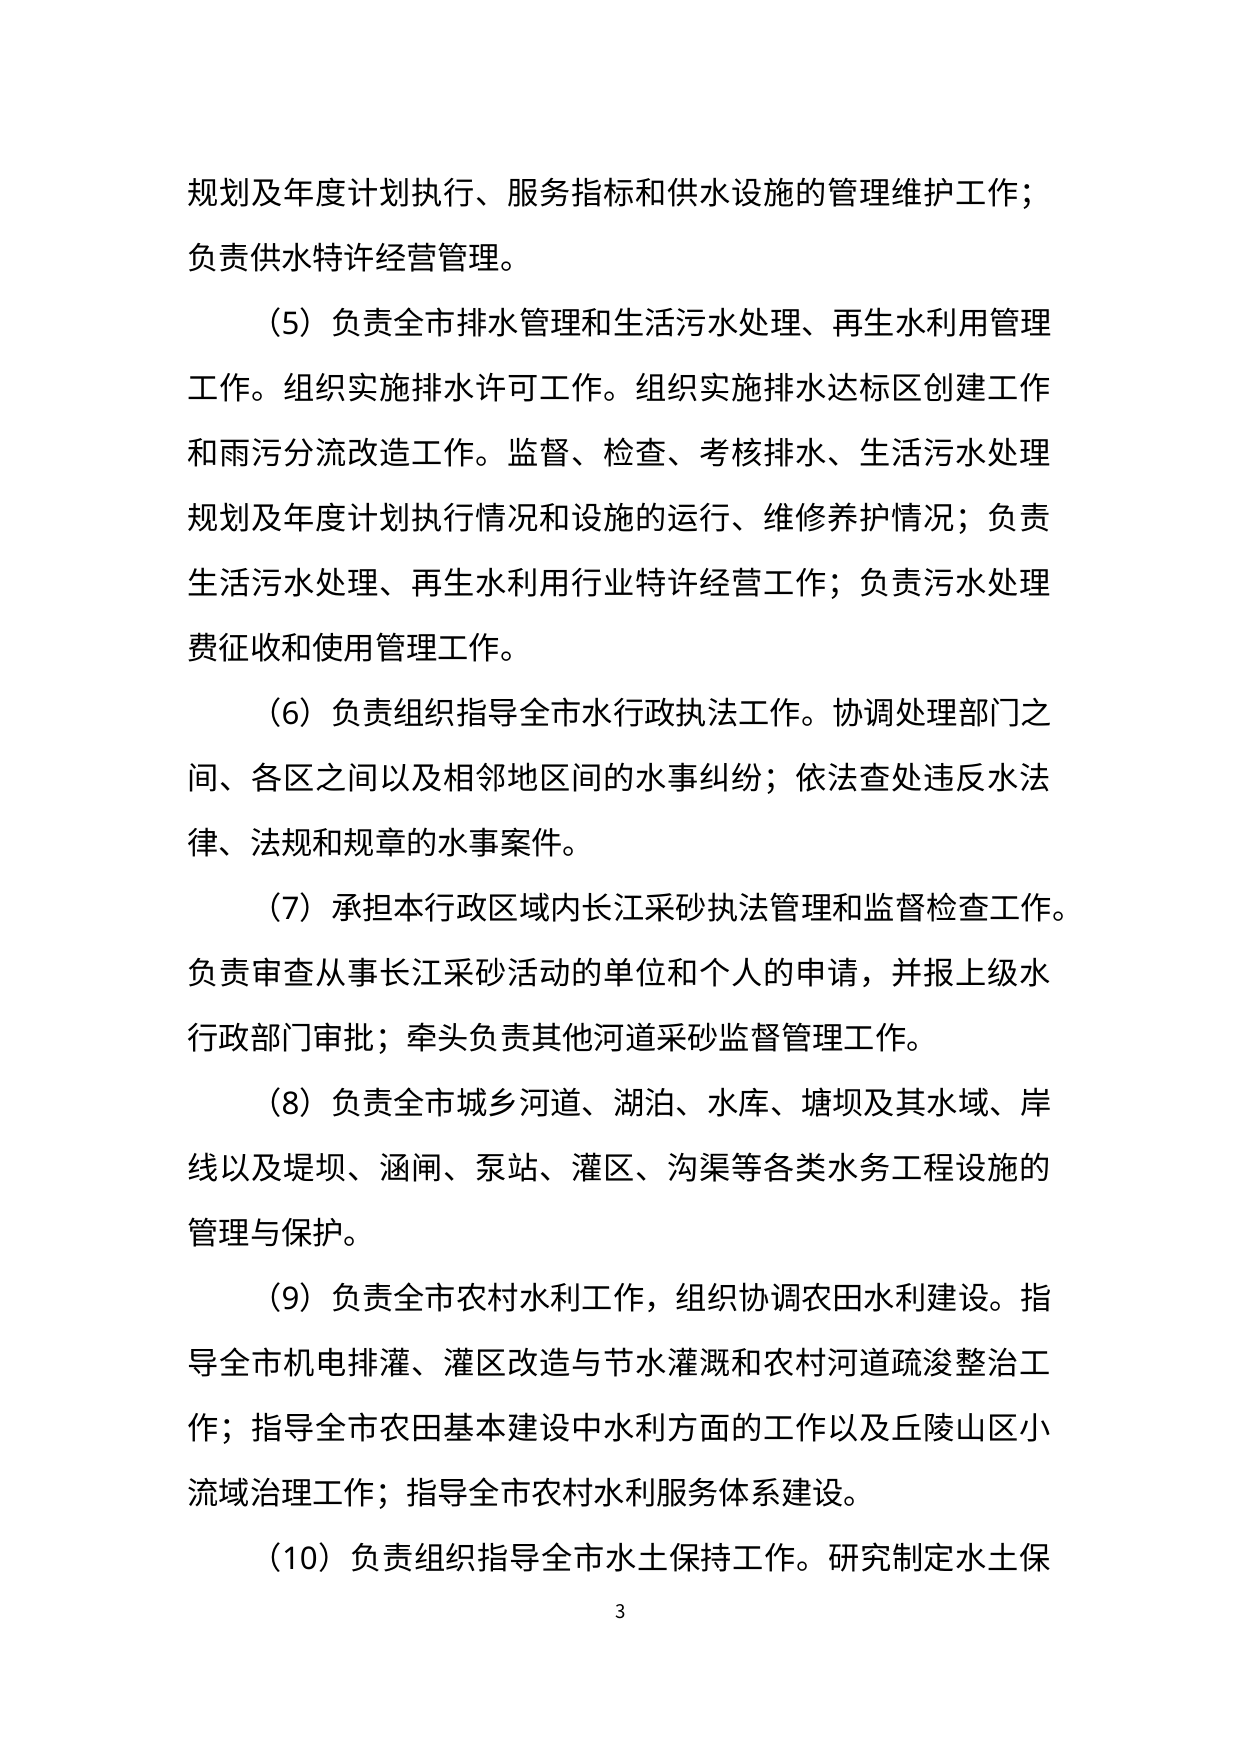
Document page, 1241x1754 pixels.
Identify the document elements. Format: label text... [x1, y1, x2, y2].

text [187, 1523, 1053, 1588]
text （8）负责全市城乡河道、湖泊、水库、塘坝及其水域、岸线以及堤坝、涵闸、泵站、灌区、沟渠等各类水务工程设施的管理与保护。 [187, 1068, 1053, 1263]
text （5）负责全市排水管理和生活污水处理、再生水利用管理工作。组织实施排水许可工作。组织实施排水达标区创建工作和雨污分流改造工作。监督、检查、考核排水、生活污水处理规划及年度计划执行情况和设施的运行、维修养护情况；负责生活污水处理、再生水利用行业特许经营工作；负责污水处理费征收和使用管理工作。 [187, 288, 1053, 678]
text （7）承担本行政区域内长江采砂执法管理和监督检查工作。负责审查从事长江采砂活动的单位和个人的申请，并报上级水行政部门审批；牵头负责其他河道采砂监督管理工作。 [187, 873, 1053, 1068]
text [187, 158, 1053, 288]
text （9）负责全市农村水利工作，组织协调农田水利建设。指导全市机电排灌、灌区改造与节水灌溉和农村河道疏浚整治工作；指导全市农田基本建设中水利方面的工作以及丘陵山区小流域治理工作；指导全市农村水利服务体系建设。 [187, 1263, 1053, 1523]
text （6）负责组织指导全市水行政执法工作。协调处理部门之间、各区之间以及相邻地区间的水事纠纷；依法查处违反水法律、法规和规章的水事案件。 [187, 678, 1053, 873]
